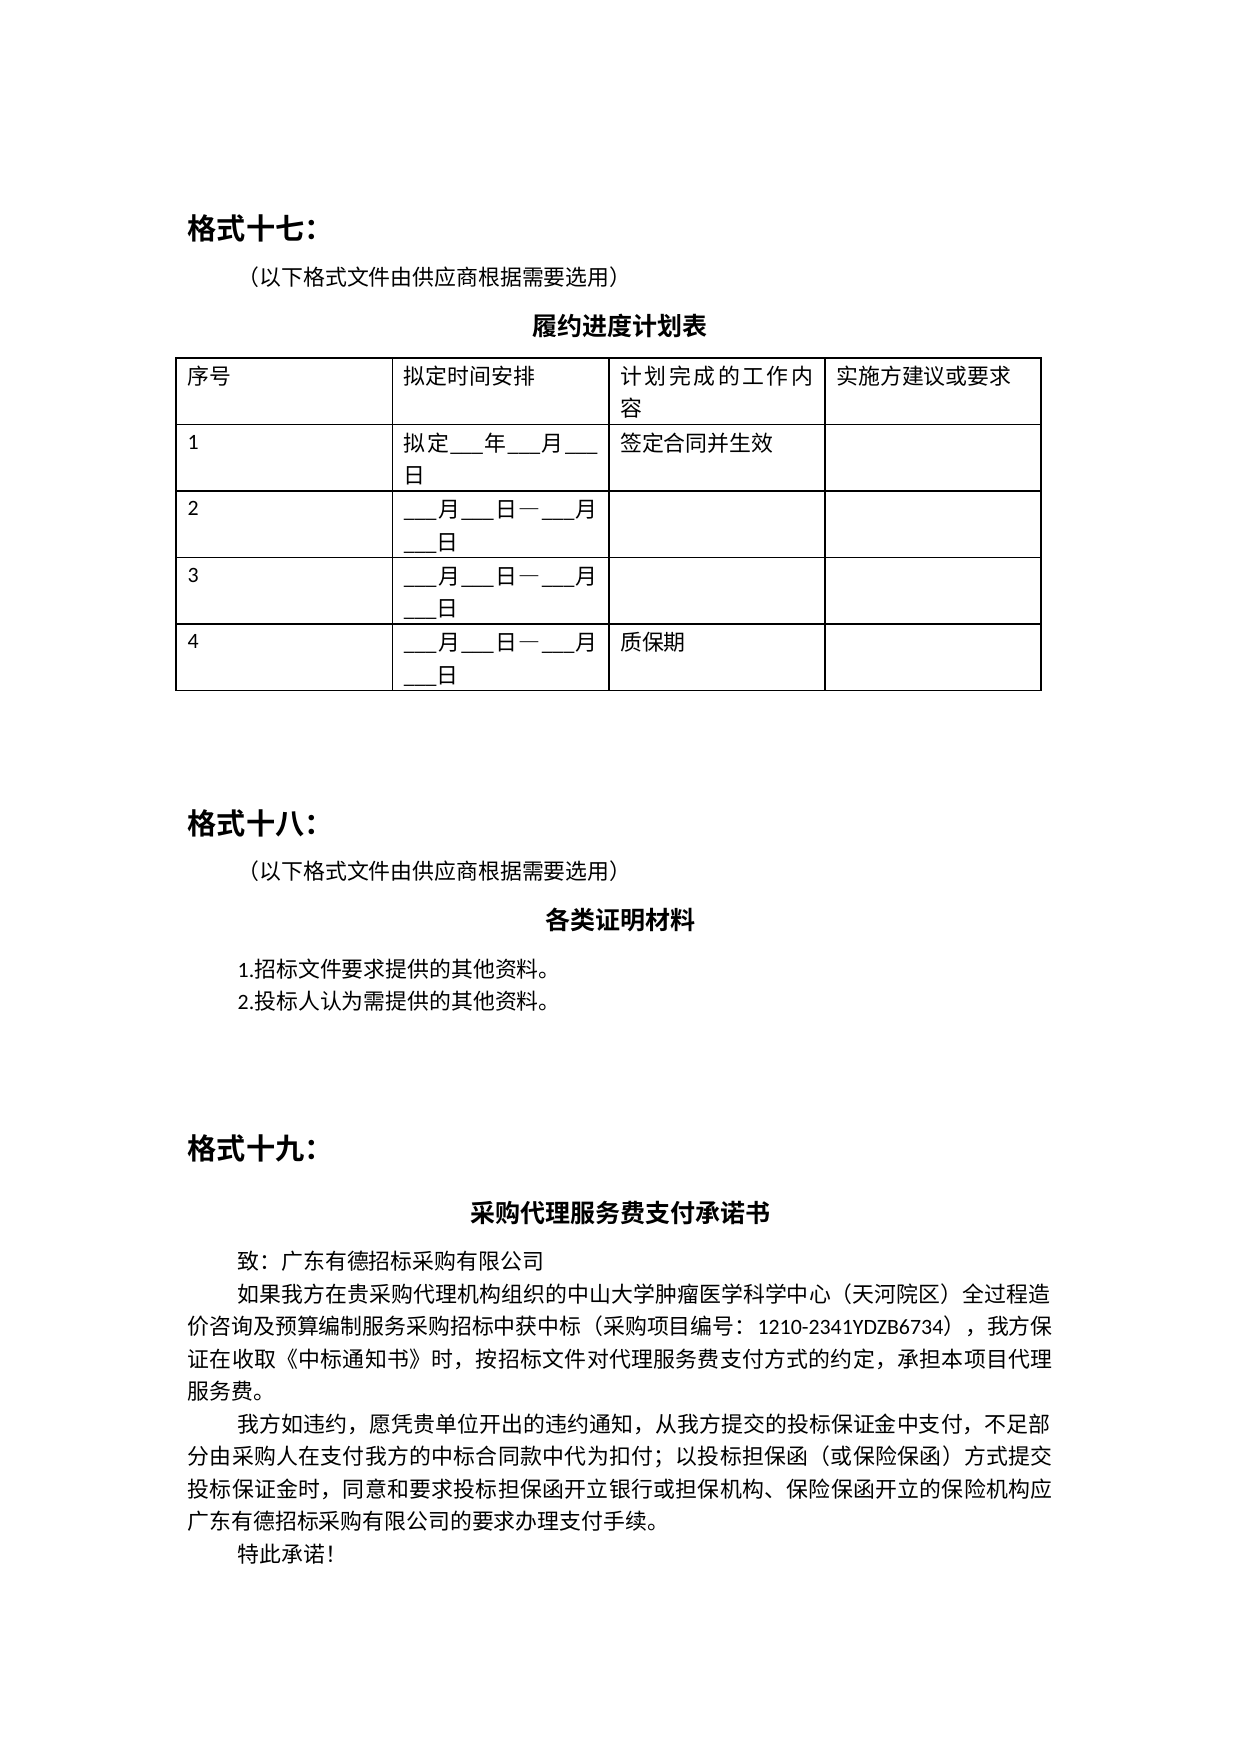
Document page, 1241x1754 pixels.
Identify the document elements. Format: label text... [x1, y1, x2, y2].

table_cell 4 [177, 625, 392, 690]
text 2.投标人认为需提供的其他资料。 [187, 984, 1053, 1016]
text 格式十八： [187, 789, 1053, 854]
table_cell [826, 558, 1040, 623]
table_header 实施方建议或要求 [826, 359, 1040, 423]
text 格式十七： [187, 194, 1053, 259]
text 我方如违约，愿凭贵单位开出的违约通知，从我方提交的投标保证金中支付，不足部分由采购人在支付我方的中标合同款中代为扣付；以投标担保函（或保险保函）方式提交投标保证金时，同意和要求投标担保函开立银行或担保机构、保险保函开立的保险机构应广东有德招标采购有限公司的要求办理支付手续。 [187, 1406, 1053, 1536]
table_cell 3 [177, 558, 392, 623]
text 各类证明材料 [187, 886, 1053, 951]
table_cell 签定合同并生效 [610, 425, 824, 490]
table_cell 2 [177, 492, 392, 557]
table_cell ___月___日—___月___日 [393, 492, 608, 557]
table_cell ___月___日—___月___日 [393, 625, 608, 690]
text 1.招标文件要求提供的其他资料。 [187, 951, 1053, 984]
table_cell 拟定___年___月___日 [393, 425, 608, 490]
table_cell [610, 492, 824, 557]
text 采购代理服务费支付承诺书 [187, 1179, 1053, 1244]
table_cell 质保期 [610, 625, 824, 690]
text （以下格式文件由供应商根据需要选用） [187, 259, 1053, 292]
table_cell [826, 425, 1040, 490]
text 特此承诺！ [187, 1536, 1053, 1569]
table_cell [826, 492, 1040, 557]
table_header 序号 [177, 359, 392, 423]
table_cell 1 [177, 425, 392, 490]
text 如果我方在贵采购代理机构组织的中山大学肿瘤医学科学中心（天河院区）全过程造价咨询及预算编制服务采购招标中获中标（采购项目编号：1210-2341YDZB6734），我方保证在收取《中标通知书》时，按招标文件对代理服务费支付方式的约定，承担本项目代理服务费。 [187, 1276, 1053, 1406]
text 履约进度计划表 [187, 292, 1053, 357]
text 格式十九： [187, 1114, 1053, 1179]
table_cell [610, 558, 824, 623]
table_cell [826, 625, 1040, 690]
table_cell ___月___日—___月___日 [393, 558, 608, 623]
table_header 拟定时间安排 [393, 359, 608, 423]
table_header 计划完成的工作内容 [610, 359, 824, 423]
text （以下格式文件由供应商根据需要选用） [187, 854, 1053, 886]
text 致：广东有德招标采购有限公司 [187, 1244, 1053, 1276]
